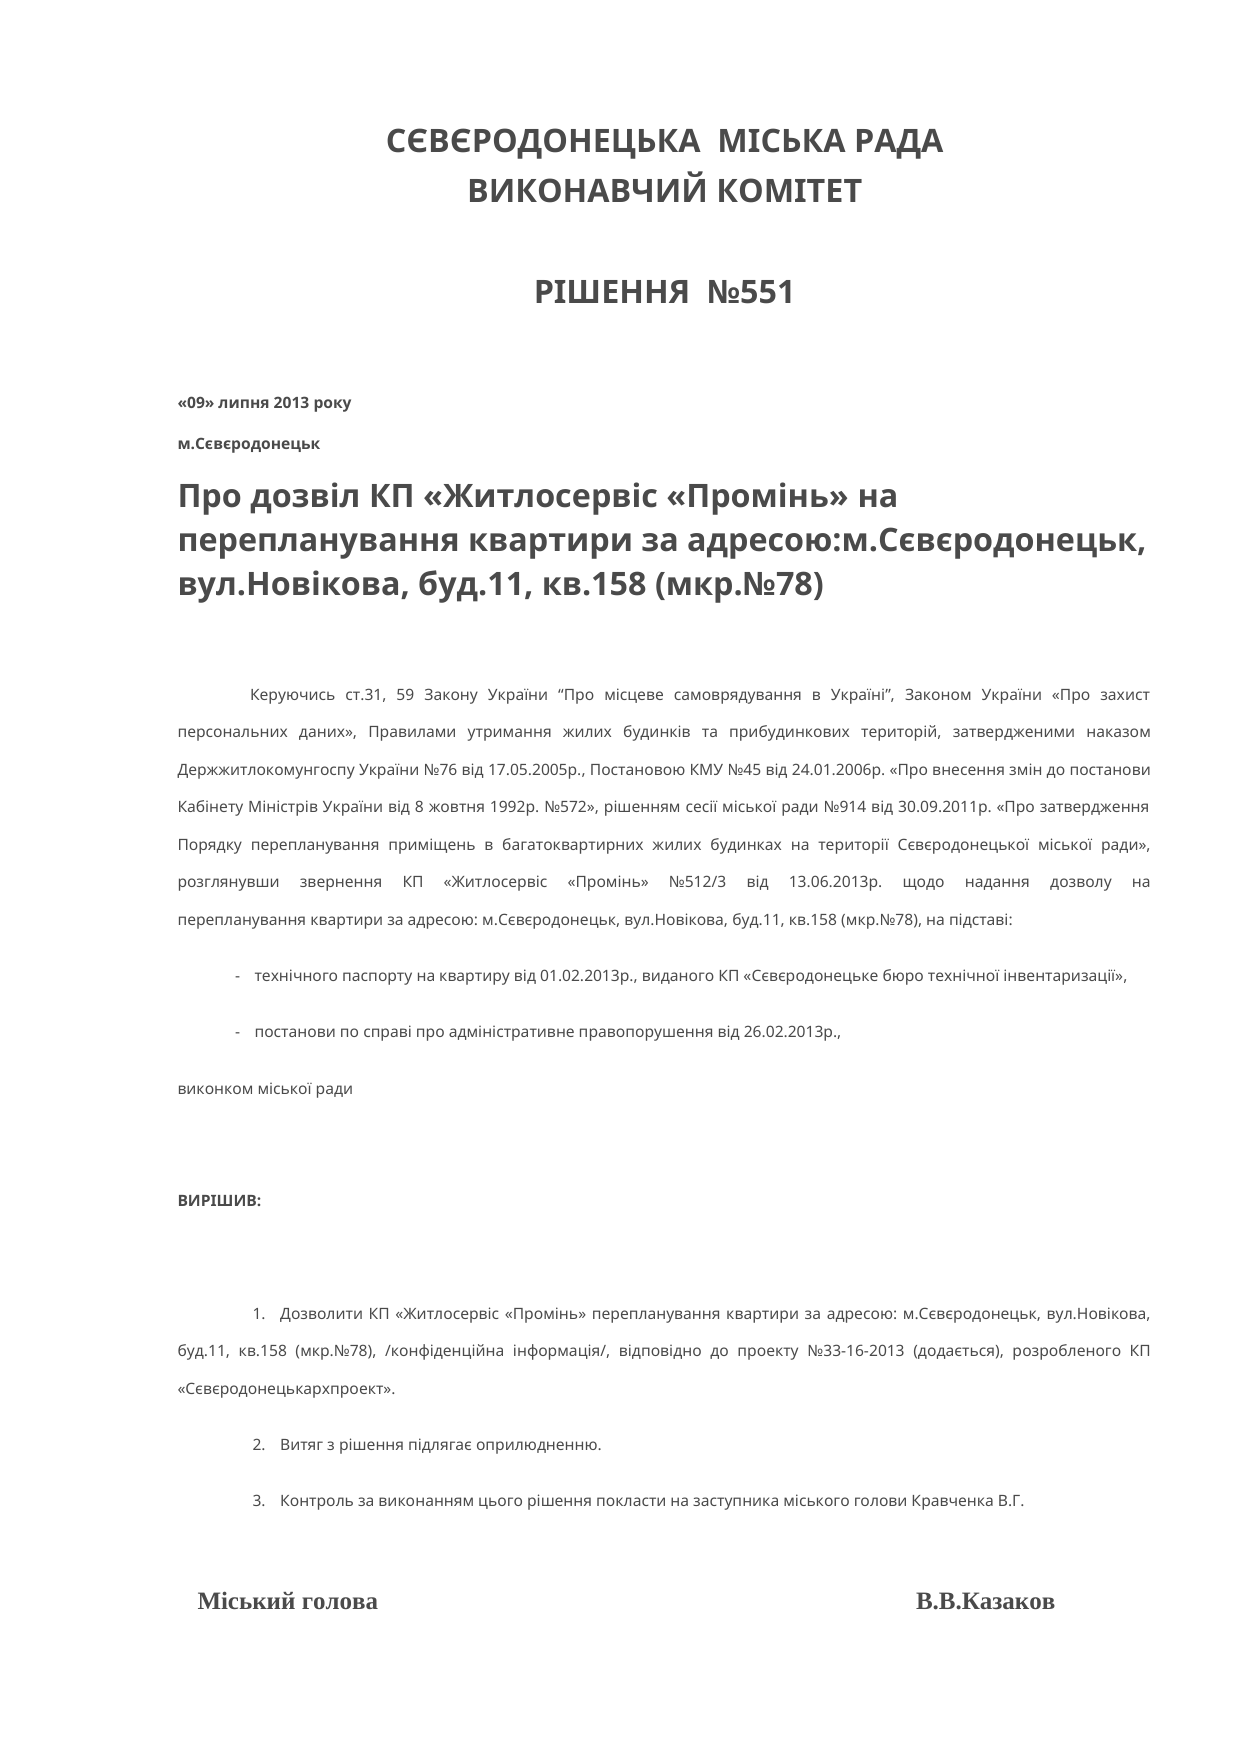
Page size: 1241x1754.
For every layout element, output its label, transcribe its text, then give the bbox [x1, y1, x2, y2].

table_header Міський голова [186, 1586, 904, 1636]
table_header В.В.Казаков [905, 1586, 1174, 1636]
text СЄВЄРОДОНЕЦЬКА МІСЬКА РАДА [177, 118, 1152, 162]
text Про дозвіл КП «Житлосервіс «Промінь» на перепланування квартири за адресою:м.Сєвєродонецьк, вул.Новікова, буд.11, кв.158 (мкр.№78) [177, 473, 1152, 605]
text - постанови по справі про адміністративне правопорушення від 26.02.2013р., [235, 1005, 1152, 1042]
text «09» липня 2013 року [177, 375, 1152, 413]
text 1. Дозволити КП «Житлосервіс «Промінь» перепланування квартири за адресою: м.Сєвєродонецьк, вул.Новікова, буд.11, кв.158 (мкр.№78), /конфіденційна інформація/, відповідно до проекту №33-16-2013 (додається), розробленого КП «Сєвєродонецькархпроект». [177, 1286, 1152, 1399]
text Керуючись ст.31, 59 Закону України “Про місцеве самоврядування в Україні”, Законом України «Про захист персональних даних», Правилами утримання жилих будинків та прибудинкових територій, затвердженими наказом Держжитлокомунгоспу України №76 від 17.05.2005р., Постановою КМУ №45 від 24.01.2006р. «Про внесення змін до постанови Кабінету Міністрів України від 8 жовтня 1992р. №572», рішенням сесії міської ради №914 від 30.09.2011р. «Про затвердження Порядку перепланування приміщень в багатоквартирних жилих будинках на території Сєвєродонецької міської ради», розглянувши звернення КП «Житлосервіс «Промінь» №512/3 від 13.06.2013р. щодо надання дозволу на перепланування квартири за адресою: м.Сєвєродонецьк, вул.Новікова, буд.11, кв.158 (мкр.№78), на підставі: [177, 667, 1152, 930]
text РІШЕННЯ №551 [177, 269, 1152, 313]
text 3. Контроль за виконанням цього рішення покласти на заступника міського голови Кравченка В.Г. [177, 1474, 1152, 1511]
text ВИРІШИВ: [177, 1174, 1152, 1211]
text виконком міської ради [177, 1061, 1152, 1099]
text - технічного паспорту на квартиру від 01.02.2013р., виданого КП «Сєвєродонецьке бюро технічної інвентаризації», [235, 949, 1152, 986]
text м.Сєвєродонецьк [177, 431, 1152, 454]
text 2. Витяг з рішення підлягає оприлюдненню. [177, 1417, 1152, 1455]
text ВИКОНАВЧИЙ КОМІТЕТ [177, 168, 1152, 212]
